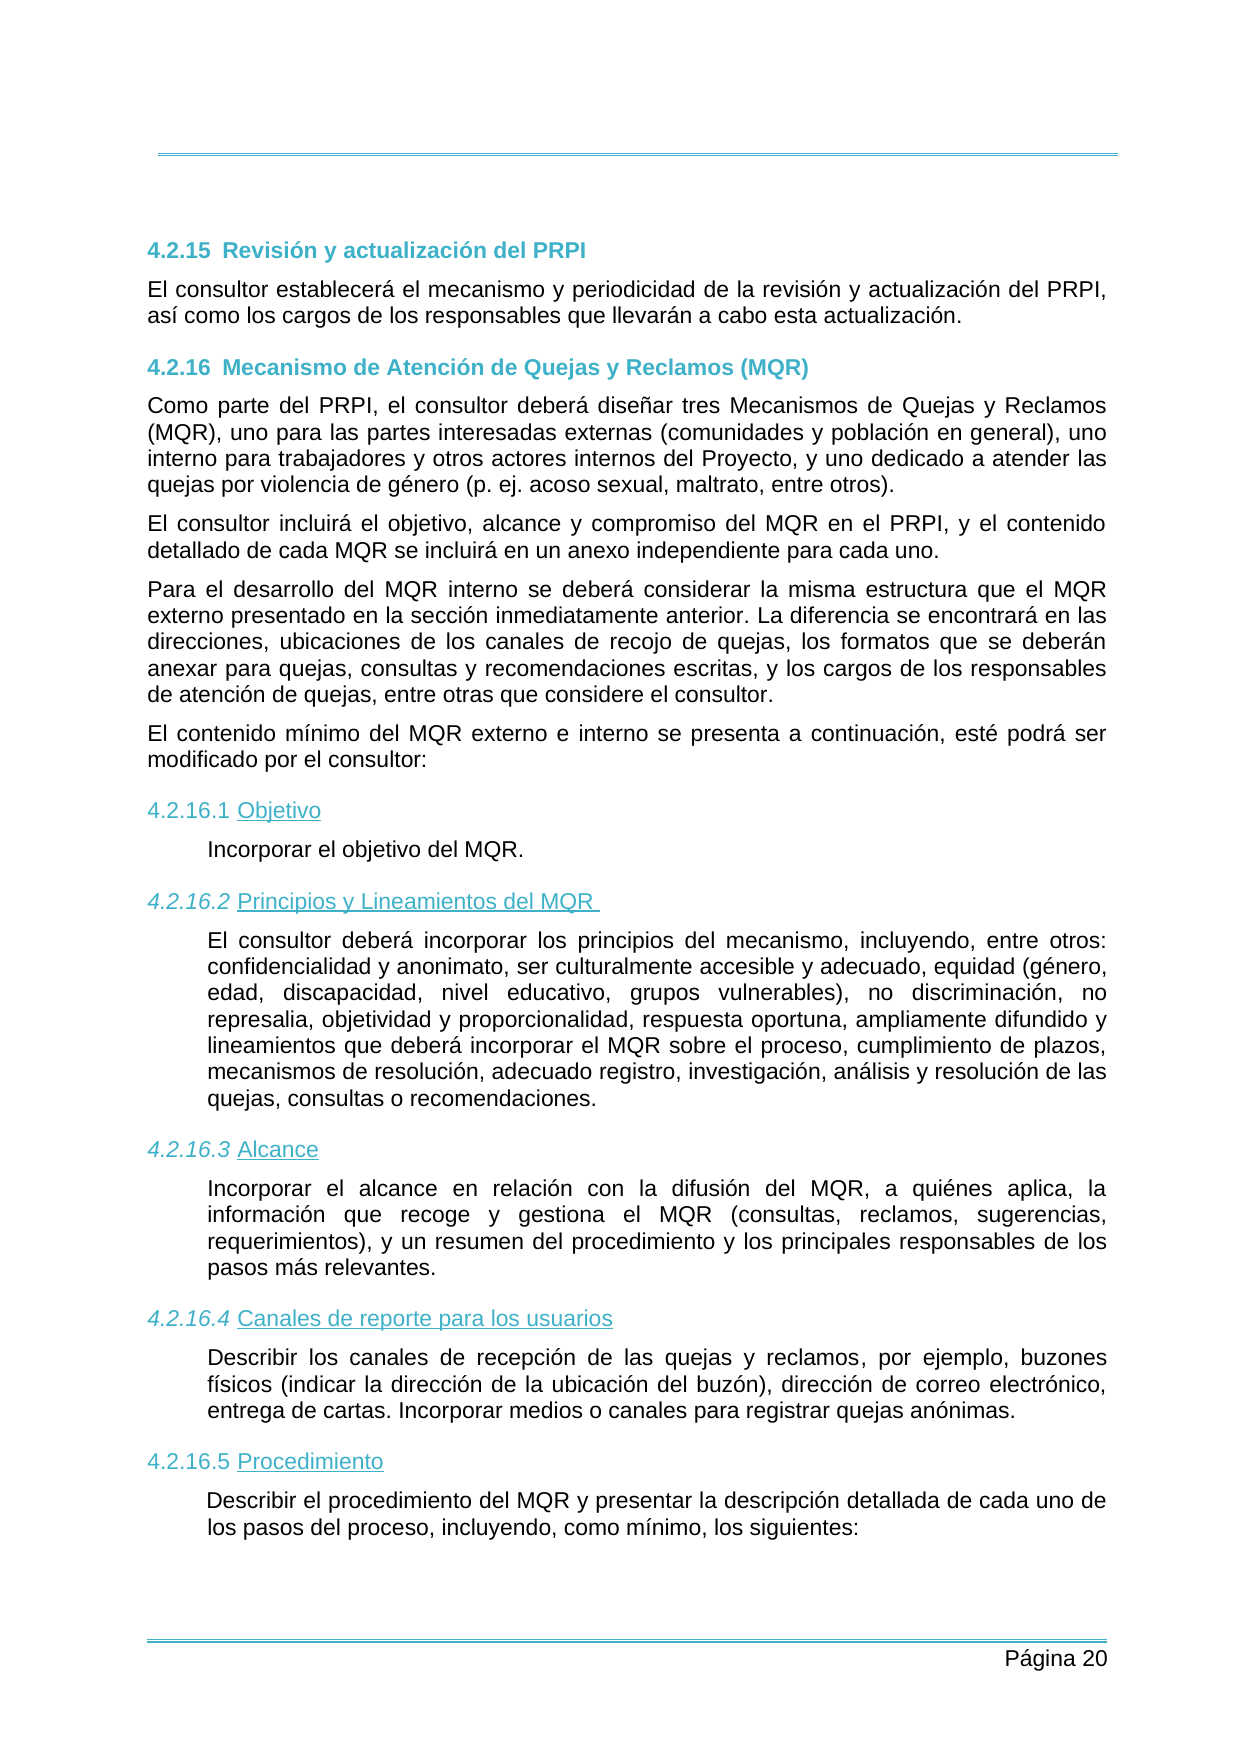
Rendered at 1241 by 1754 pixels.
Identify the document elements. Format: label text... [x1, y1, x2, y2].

list Describir los canales de recepción de las quejas y reclamos, por ejemplo, buzones físicos (indicar la dirección de la ubicación del buzón), dirección de correo electrónico, entrega de cartas. Incorporar medios o canales para registrar quejas anónimas. [207, 1344, 1107, 1423]
list Describir el procedimiento del MQR y presentar la descripción detallada de cada uno de los pasos del proceso, incluyendo, como mínimo, los siguientes: [206, 1487, 1107, 1540]
text El consultor establecerá el mecanismo y periodicidad de la revisión y actualización del PRPI, así como los cargos de los responsables que llevarán a cabo esta actualización. [147, 276, 1107, 328]
text Para el desarrollo del MQR interno se deberá considerar la misma estructura que el MQR externo presentado en la sección inmediatamente anterior. La diferencia se encontrará en las direcciones, ubicaciones de los canales de recojo de quejas, los formatos que se deberán anexar para quejas, consultas y recomendaciones escritas, y los cargos de los responsables de atención de quejas, entre otras que considere el consultor. [147, 576, 1107, 707]
subtitle Mecanismo de Atención de Quejas y Reclamos (MQR) [147, 353, 1107, 380]
list Incorporar el alcance en relación con la difusión del MQR, a quiénes aplica, la información que recoge y gestiona el MQR (consultas, reclamos, sugerencias, requerimientos), y un resumen del procedimiento y los principales responsables de los pasos más relevantes. [207, 1175, 1107, 1280]
subtitle Canales de reporte para los usuarios [147, 1305, 1107, 1332]
text Como parte del PRPI, el consultor deberá diseñar tres Mecanismos de Quejas y Reclamos (MQR), uno para las partes interesadas externas (comunidades y población en general), uno interno para trabajadores y otros actores internos del Proyecto, y uno dedicado a atender las quejas por violencia de género (p. ej. acoso sexual, maltrato, entre otros). [147, 392, 1107, 498]
subtitle Principios y Lineamientos del MQR [147, 888, 1107, 914]
subtitle Revisión y actualización del PRPI [147, 237, 1107, 263]
subtitle Objetivo [147, 797, 1107, 824]
list El consultor deberá incorporar los principios del mecanismo, incluyendo, entre otros: confidencialidad y anonimato, ser culturalmente accesible y adecuado, equidad (género, edad, discapacidad, nivel educativo, grupos vulnerables), no discriminación, no represalia, objetividad y proporcionalidad, respuesta oportuna, ampliamente difundido y lineamientos que deberá incorporar el MQR sobre el proceso, cumplimiento de plazos, mecanismos de resolución, adecuado registro, investigación, análisis y resolución de las quejas, consultas o recomendaciones. [207, 927, 1107, 1111]
subtitle Procedimiento [147, 1448, 1107, 1474]
text El consultor incluirá el objetivo, alcance y compromiso del MQR en el PRPI, y el contenido detallado de cada MQR se incluirá en un anexo independiente para cada uno. [147, 510, 1107, 563]
subtitle Alcance [147, 1136, 1107, 1162]
text El contenido mínimo del MQR externo e interno se presenta a continuación, esté podrá ser modificado por el consultor: [147, 720, 1107, 772]
list Incorporar el objetivo del MQR. [207, 836, 1107, 863]
